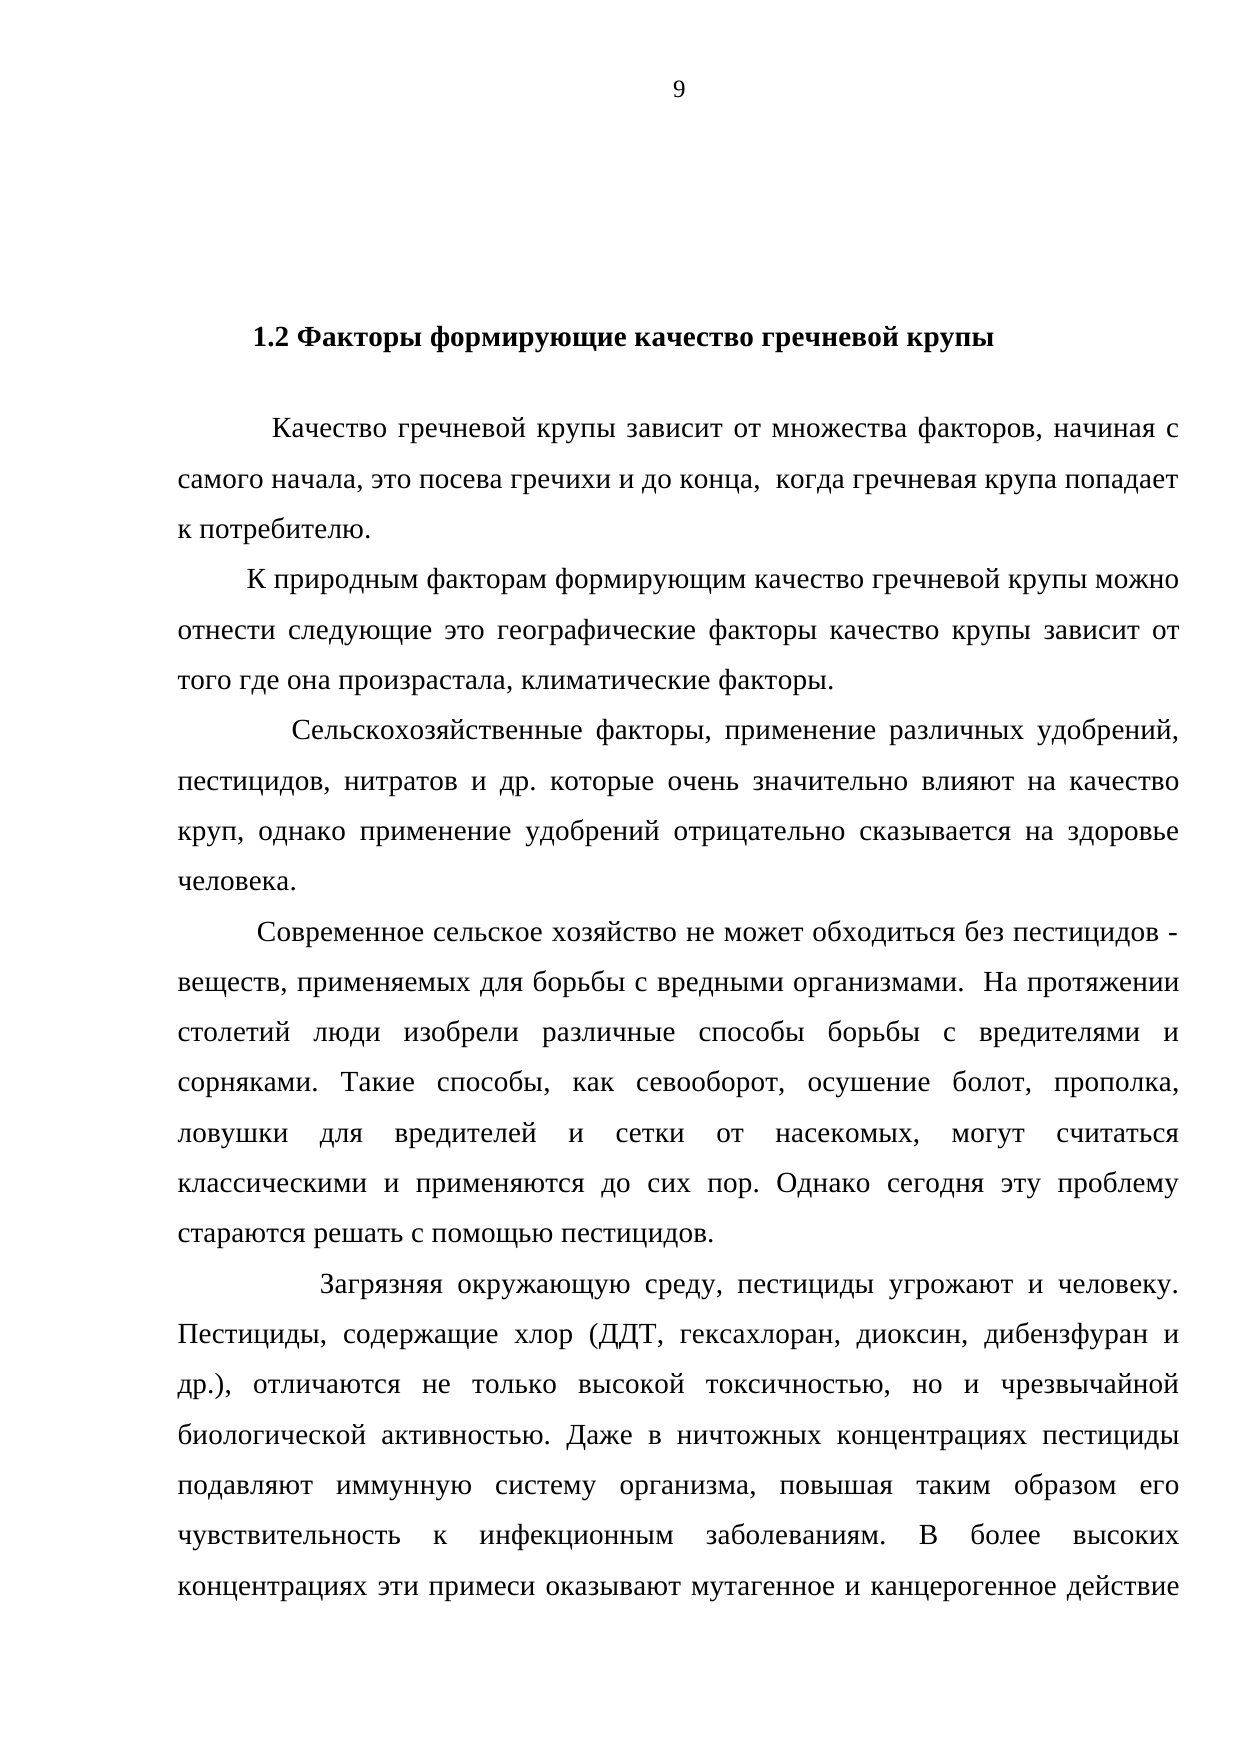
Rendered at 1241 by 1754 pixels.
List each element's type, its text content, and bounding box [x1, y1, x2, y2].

text Современное сельское хозяйство не может обходиться без пестицидов - веществ, применяемых для борьбы с вредными организмами. На протяжении столетий люди изобрели различные способы борьбы с вредителями и сорняками. Такие способы, как севооборот, осушение болот, прополка, ловушки для вредителей и сетки от насекомых, могут считаться классическими и применяются до сих пор. Однако сегодня эту проблему стараются решать с помощью пестицидов. [177, 914, 1181, 1249]
text 1.2 Факторы формирующие качество гречневой крупы [177, 319, 1181, 353]
text Качество гречневой крупы зависит от множества факторов, начиная с самого начала, это посева гречихи и до конца, когда гречневая крупа попадает к потребителю. [177, 411, 1181, 545]
text Сельскохозяйственные факторы, применение различных удобрений, пестицидов, нитратов и др. которые очень значительно влияют на качество круп, однако применение удобрений отрицательно сказывается на здоровье человека. [177, 712, 1181, 897]
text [177, 1266, 1181, 1601]
text К природным факторам формирующим качество гречневой крупы можно отнести следующие это географические факторы качество крупы зависит от того где она произрастала, климатические факторы. [177, 561, 1181, 696]
